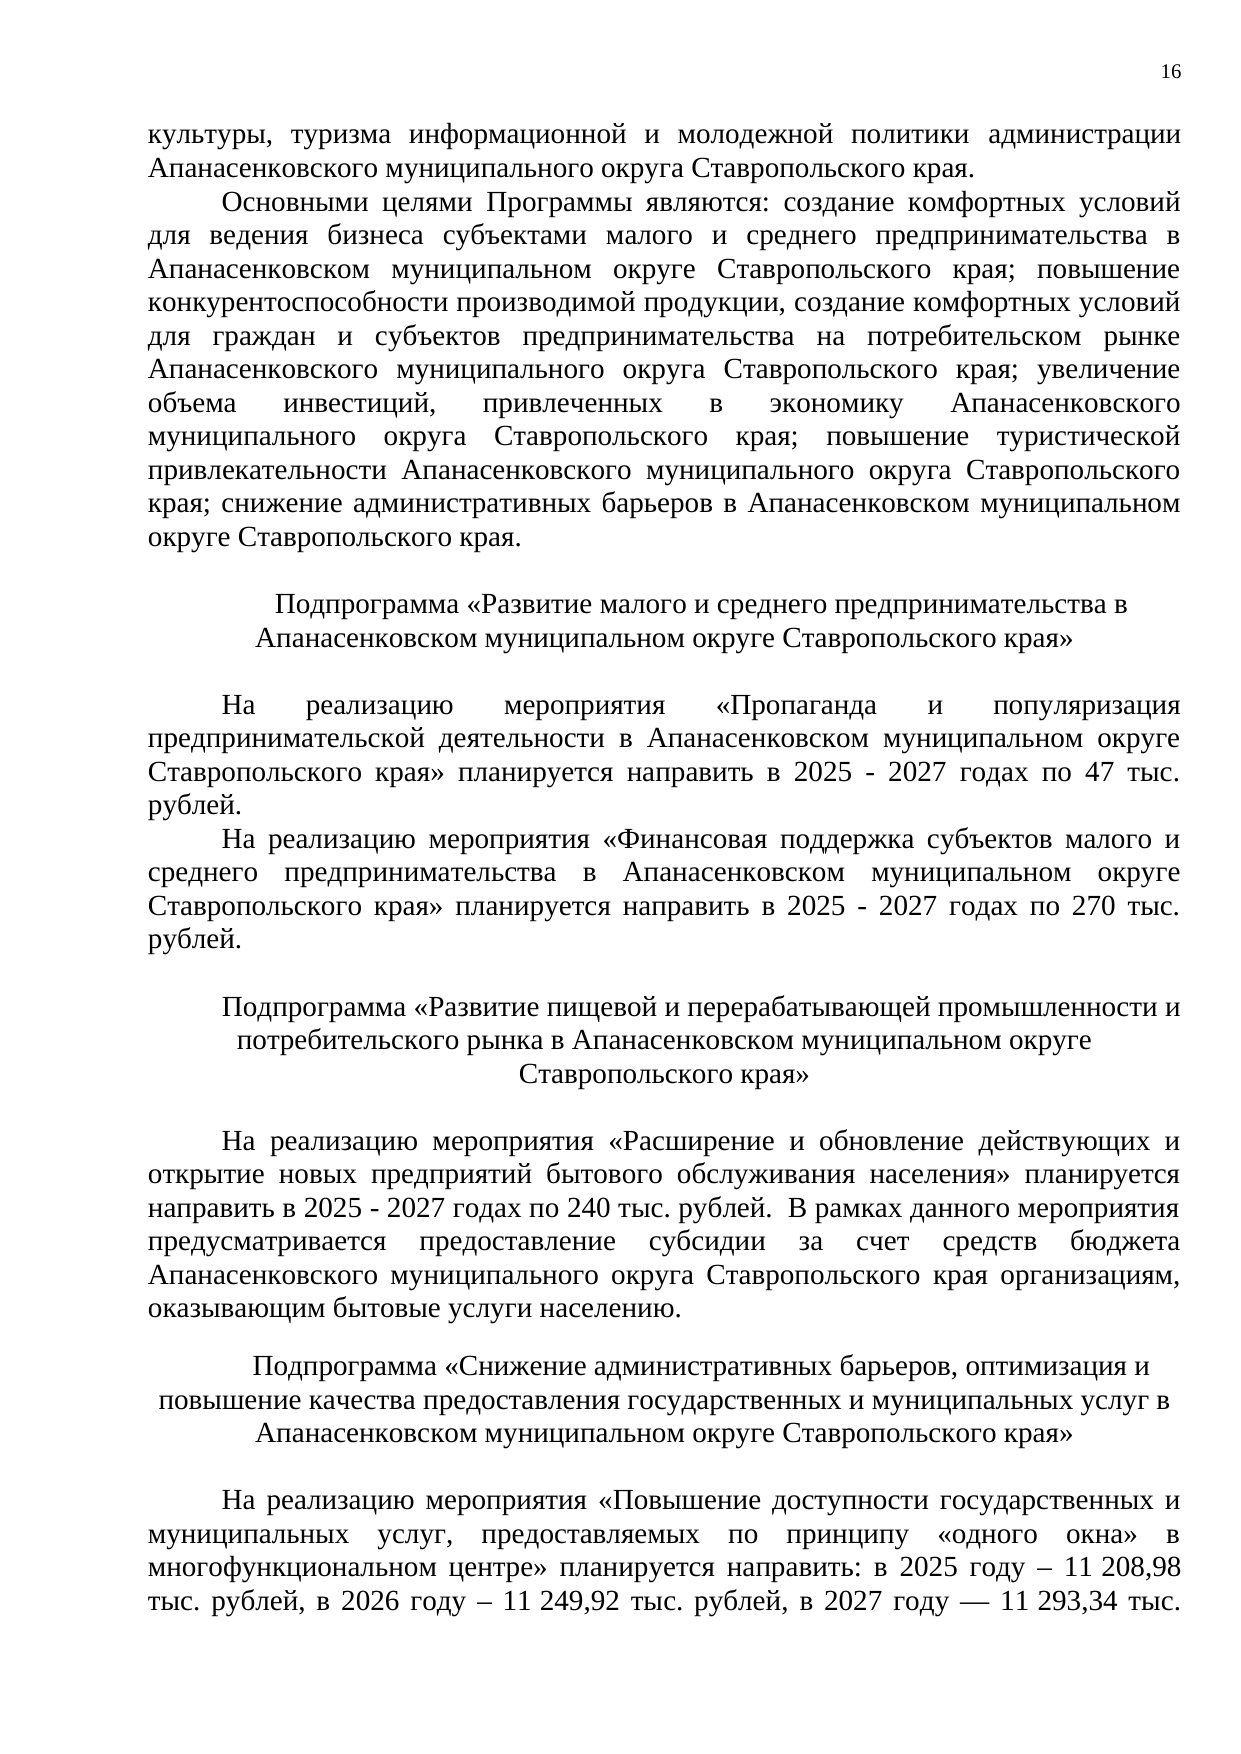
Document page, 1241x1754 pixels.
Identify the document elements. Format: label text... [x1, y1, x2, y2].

text Подпрограмма «Снижение административных барьеров, оптимизация и повышение качества предоставления государственных и муниципальных услуг в Апанасенковском муниципальном округе Ставропольского края» [148, 1348, 1181, 1449]
text На реализацию мероприятия «Пропаганда и популяризация предпринимательской деятельности в Апанасенковском муниципальном округе Ставропольского края» планируется направить в 2025 - 2027 годах по 47 тыс. рублей. [148, 687, 1181, 821]
text На реализацию мероприятия «Финансовая поддержка субъектов малого и среднего предпринимательства в Апанасенковском муниципальном округе Ставропольского края» планируется направить в 2025 - 2027 годах по 270 тыс. рублей. [148, 821, 1181, 955]
text Подпрограмма «Развитие пищевой и перерабатывающей промышленности и потребительского рынка в Апанасенковском муниципальном округе Ставропольского края» [148, 989, 1181, 1089]
text Подпрограмма «Развитие малого и среднего предпринимательства в Апанасенковском муниципальном округе Ставропольского края» [148, 586, 1181, 653]
text На реализацию мероприятия «Расширение и обновление действующих и открытие новых предприятий бытового обслуживания населения» планируется направить в 2025 - 2027 годах по 240 тыс. рублей. В рамках данного мероприятия предусматривается предоставление субсидии за счет средств бюджета Апанасенковского муниципального округа Ставропольского края организациям, оказывающим бытовые услуги населению. [148, 1123, 1181, 1324]
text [148, 117, 1181, 184]
text Основными целями Программы являются: создание комфортных условий для ведения бизнеса субъектами малого и среднего предпринимательства в Апанасенковском муниципальном округе Ставропольского края; повышение конкурентоспособности производимой продукции, создание комфортных условий для граждан и субъектов предпринимательства на потребительском рынке Апанасенковского муниципального округа Ставропольского края; увеличение объема инвестиций, привлеченных в экономику Апанасенковского муниципального округа Ставропольского края; повышение туристической привлекательности Апанасенковского муниципального округа Ставропольского края; снижение административных барьеров в Апанасенковском муниципальном округе Ставропольского края. [148, 184, 1181, 553]
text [148, 1482, 1181, 1617]
